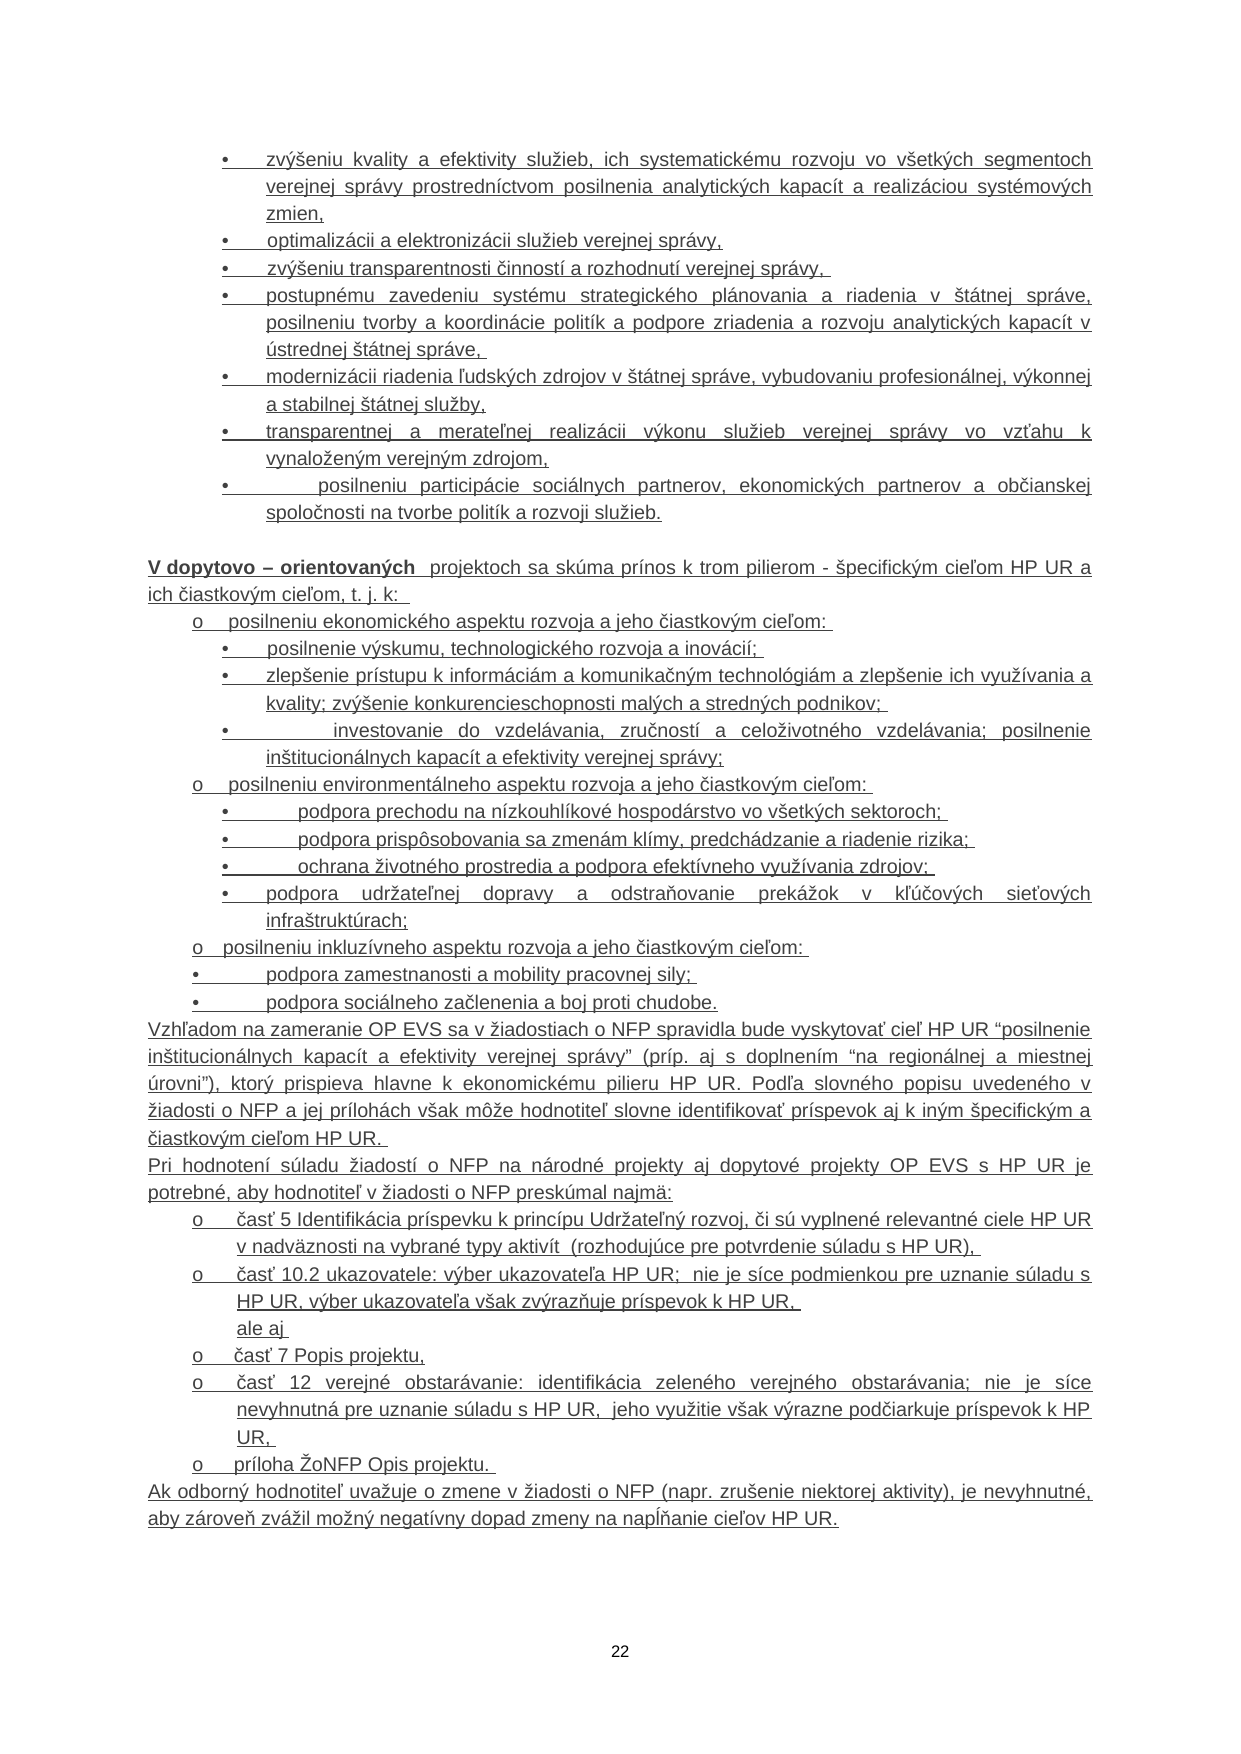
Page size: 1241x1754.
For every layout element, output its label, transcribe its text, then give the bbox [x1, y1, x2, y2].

text • transparentnej a merateľnej realizácii výkonu služieb verejnej správy vo vzťahu k vynaloženým verejným zdrojom, [222, 441, 1092, 469]
text • zvýšeniu transparentnosti činností a rozhodnutí verejnej správy, [222, 256, 1092, 279]
text o časť 10.2 ukazovatele: výber ukazovateľa HP UR; nie je síce podmienkou pre uznanie súladu s HP UR, výber ukazovateľa však zvýrazňuje príspevok k HP UR, [192, 1262, 1092, 1282]
text Pri hodnotení súladu žiadostí o NFP na národné projekty aj dopytové projekty OP EVS s HP UR je potrebné, aby hodnotiteľ v žiadosti o NFP preskúmal najmä: [148, 1154, 1092, 1174]
text Ak odborný hodnotiteľ uvažuje o zmene v žiadosti o NFP (napr. zrušenie niektorej aktivity), je nevyhnutné, aby zároveň zvážil možný negatívny dopad zmeny na napĺňanie cieľov HP UR. [148, 1480, 1092, 1500]
text • investovanie do vzdelávania, zručností a celoživotného vzdelávania; posilnenie inštitucionálnych kapacít a efektivity verejnej správy; [222, 740, 1092, 768]
text • posilnenie výskumu, technologického rozvoja a inovácií; [222, 637, 1092, 660]
text • zlepšenie prístupu k informáciám a komunikačným technológiám a zlepšenie ich využívania a kvality; zvýšenie konkurencieschopnosti malých a stredných podnikov; [222, 685, 1092, 714]
text • investovanie do vzdelávania, zručností a celoživotného vzdelávania; posilnenie inštitucionálnych kapacít a efektivity verejnej správy; [222, 719, 1092, 739]
text • postupnému zavedeniu systému strategického plánovania a riadenia v štátnej správe, posilneniu tvorby a koordinácie politík a podpore zriadenia a rozvoju analytických kapacít v ústrednej štátnej správe, [222, 305, 1092, 361]
text • zvýšeniu kvality a efektivity služieb, ich systematickému rozvoju vo všetkých segmentoch verejnej správy prostredníctvom posilnenia analytických kapacít a realizáciou systémových zmien, [222, 169, 1092, 225]
text o časť 10.2 ukazovatele: výber ukazovateľa HP UR; nie je síce podmienkou pre uznanie súladu s HP UR, výber ukazovateľa však zvýrazňuje príspevok k HP UR, [192, 1283, 1092, 1312]
text • postupnému zavedeniu systému strategického plánovania a riadenia v štátnej správe, posilneniu tvorby a koordinácie politík a podpore zriadenia a rozvoju analytických kapacít v ústrednej štátnej správe, [222, 284, 1092, 304]
text • podpora zamestnanosti a mobility pracovnej sily; [192, 963, 1092, 986]
text o posilneniu ekonomického aspektu rozvoja a jeho čiastkovým cieľom: [192, 610, 1092, 633]
text Vzhľadom na zameranie OP EVS sa v žiadostiach o NFP spravidla bude vyskytovať cieľ HP UR “posilnenie inštitucionálnych kapacít a efektivity verejnej správy” (príp. aj s doplnením “na regionálnej a miestnej úrovni”), ktorý prispieva hlavne k ekonomickému pilieru HP UR. Podľa slovného popisu uvedeného v žiadosti o NFP a jej prílohách však môže hodnotiteľ slovne identifikovať príspevok aj k iným špecifickým a čiastkovým cieľom HP UR. [148, 1120, 1092, 1149]
text • zvýšeniu kvality a efektivity služieb, ich systematickému rozvoju vo všetkých segmentoch verejnej správy prostredníctvom posilnenia analytických kapacít a realizáciou systémových zmien, [222, 148, 1092, 168]
text • modernizácii riadenia ľudských zdrojov v štátnej správe, vybudovaniu profesionálnej, výkonnej a stabilnej štátnej služby, [222, 386, 1092, 415]
text ale aj [192, 1317, 1092, 1339]
text o časť 12 verejné obstarávanie: identifikácia zeleného verejného obstarávania; nie je síce nevyhnutná pre uznanie súladu s HP UR, jeho využitie však výrazne podčiarkuje príspevok k HP UR, [192, 1392, 1092, 1448]
text Pri hodnotení súladu žiadostí o NFP na národné projekty aj dopytové projekty OP EVS s HP UR je potrebné, aby hodnotiteľ v žiadosti o NFP preskúmal najmä: [148, 1175, 1092, 1203]
text o posilneniu inkluzívneho aspektu rozvoja a jeho čiastkovým cieľom: [192, 936, 1092, 959]
text • podpora prechodu na nízkouhlíkové hospodárstvo vo všetkých sektoroch; [207, 800, 1092, 823]
text • podpora udržateľnej dopravy a odstraňovanie prekážok v kľúčových sieťových infraštruktúrach; [222, 903, 1092, 932]
text • posilneniu participácie sociálnych partnerov, ekonomických partnerov a občianskej spoločnosti na tvorbe politík a rozvoji služieb. [222, 474, 1092, 494]
text o časť 7 Popis projektu, [148, 1344, 1092, 1367]
text o časť 5 Identifikácia príspevku k princípu Udržateľný rozvoj, či sú vyplnené relevantné ciele HP UR v nadväznosti na vybrané typy aktivít (rozhodujúce pre potvrdenie súladu s HP UR), [192, 1208, 1092, 1228]
text • posilneniu participácie sociálnych partnerov, ekonomických partnerov a občianskej spoločnosti na tvorbe politík a rozvoji služieb. [222, 495, 1092, 524]
text Ak odborný hodnotiteľ uvažuje o zmene v žiadosti o NFP (napr. zrušenie niektorej aktivity), je nevyhnutné, aby zároveň zvážil možný negatívny dopad zmeny na napĺňanie cieľov HP UR. [148, 1501, 1092, 1530]
text o príloha ŽoNFP Opis projektu. [148, 1453, 1092, 1475]
text • podpora prispôsobovania sa zmenám klímy, predchádzanie a riadenie rizika; [207, 827, 1092, 850]
text o časť 12 verejné obstarávanie: identifikácia zeleného verejného obstarávania; nie je síce nevyhnutná pre uznanie súladu s HP UR, jeho využitie však výrazne podčiarkuje príspevok k HP UR, [192, 1371, 1092, 1391]
text V dopytovo – orientovaných projektoch sa skúma prínos k trom pilierom - špecifickým cieľom HP UR a ich čiastkovým cieľom, t. j. k: [148, 577, 1092, 605]
text o časť 5 Identifikácia príspevku k princípu Udržateľný rozvoj, či sú vyplnené relevantné ciele HP UR v nadväznosti na vybrané typy aktivít (rozhodujúce pre potvrdenie súladu s HP UR), [192, 1229, 1092, 1258]
text • ochrana životného prostredia a podpora efektívneho využívania zdrojov; [207, 854, 1092, 877]
text • podpora sociálneho začlenenia a boj proti chudobe. [192, 991, 1092, 1013]
text • optimalizácii a elektronizácii služieb verejnej správy, [222, 229, 1092, 252]
text • zlepšenie prístupu k informáciám a komunikačným technológiám a zlepšenie ich využívania a kvality; zvýšenie konkurencieschopnosti malých a stredných podnikov; [222, 664, 1092, 684]
text • transparentnej a merateľnej realizácii výkonu služieb verejnej správy vo vzťahu k vynaloženým verejným zdrojom, [222, 419, 1092, 439]
text • podpora udržateľnej dopravy a odstraňovanie prekážok v kľúčových sieťových infraštruktúrach; [222, 882, 1092, 902]
text • modernizácii riadenia ľudských zdrojov v štátnej správe, vybudovaniu profesionálnej, výkonnej a stabilnej štátnej služby, [222, 365, 1092, 385]
text o posilneniu environmentálneho aspektu rozvoja a jeho čiastkovým cieľom: [192, 773, 1092, 796]
text V dopytovo – orientovaných projektoch sa skúma prínos k trom pilierom - špecifickým cieľom HP UR a ich čiastkovým cieľom, t. j. k: [148, 556, 1092, 576]
